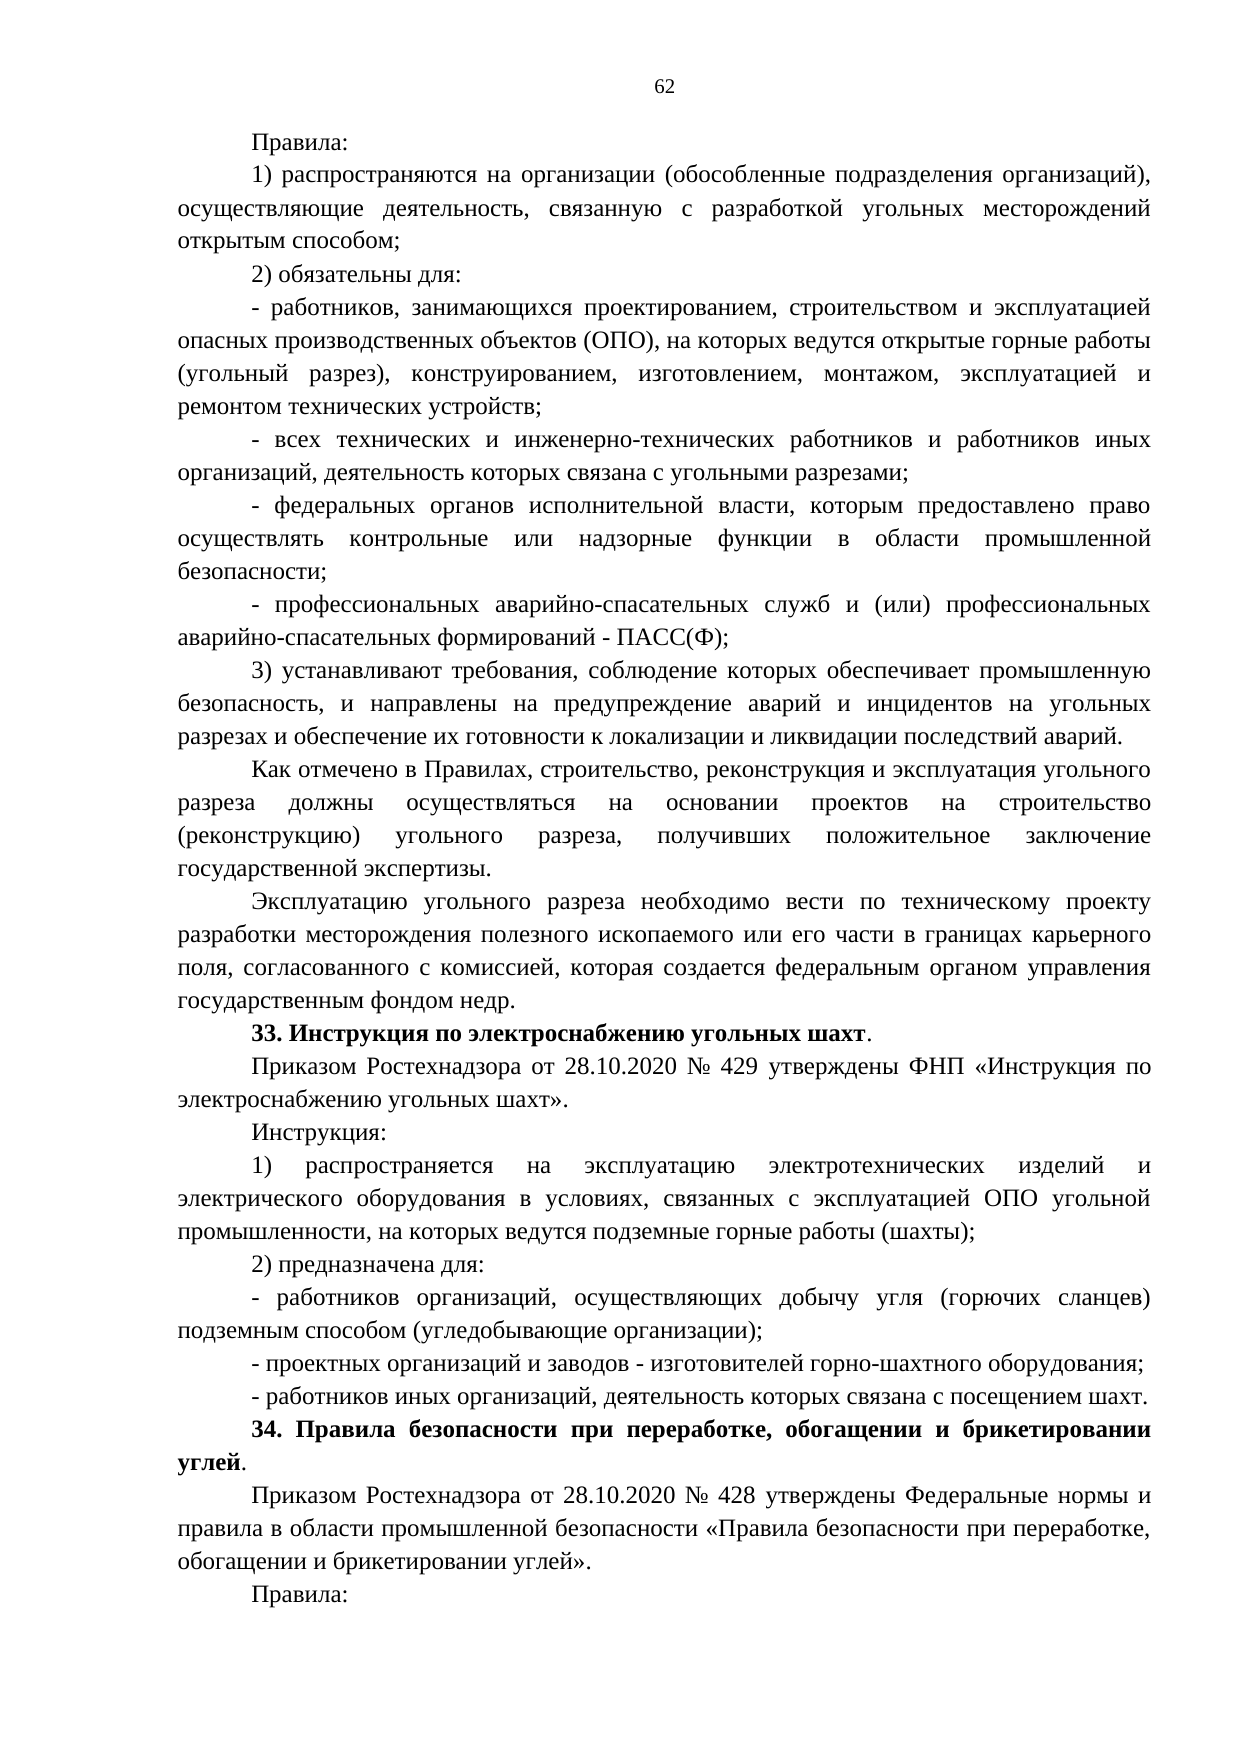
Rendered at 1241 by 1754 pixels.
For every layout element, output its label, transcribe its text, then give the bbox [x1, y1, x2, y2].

text - проектных организаций и заводов - изготовителей горно-шахтного оборудования; [177, 1348, 1152, 1377]
text Правила: [177, 127, 1152, 155]
text 1) распространяется на эксплуатацию электротехнических изделий и электрического оборудования в условиях, связанных с эксплуатацией ОПО угольной промышленности, на которых ведутся подземные горные работы (шахты); [177, 1150, 1152, 1245]
text - федеральных органов исполнительной власти, которым предоставлено право осуществлять контрольные или надзорные функции в области промышленной безопасности; [177, 490, 1152, 584]
text 33. Инструкция по электроснабжению угольных шахт. [177, 1018, 1152, 1047]
text 2) обязательны для: [177, 259, 1152, 287]
text - профессиональных аварийно-спасательных служб и (или) профессиональных аварийно-спасательных формирований - ПАСС(Ф); [177, 589, 1152, 651]
text 1) распространяются на организации (обособленные подразделения организаций), осуществляющие деятельность, связанную с разработкой угольных месторождений открытым способом; [177, 159, 1152, 254]
text Приказом Ростехнадзора от 28.10.2020 № 429 утверждены ФНП «Инструкция по электроснабжению угольных шахт». [177, 1051, 1152, 1113]
text - работников, занимающихся проектированием, строительством и эксплуатацией опасных производственных объектов (ОПО), на которых ведутся открытые горные работы (угольный разрез), конструированием, изготовлением, монтажом, эксплуатацией и ремонтом технических устройств; [177, 292, 1152, 419]
text - работников организаций, осуществляющих добычу угля (горючих сланцев) подземным способом (угледобывающие организации); [177, 1282, 1152, 1344]
text 3) устанавливают требования, соблюдение которых обеспечивает промышленную безопасность, и направлены на предупреждение аварий и инцидентов на угольных разрезах и обеспечение их готовности к локализации и ликвидации последствий аварий. [177, 655, 1152, 750]
text 34. Правила безопасности при переработке, обогащении и брикетировании углей. [177, 1414, 1152, 1476]
text - работников иных организаций, деятельность которых связана с посещением шахт. [177, 1381, 1152, 1410]
text 2) предназначена для: [177, 1249, 1152, 1278]
text Приказом Ростехнадзора от 28.10.2020 № 428 утверждены Федеральные нормы и правила в области промышленной безопасности «Правила безопасности при переработке, обогащении и брикетировании углей». [177, 1480, 1152, 1575]
text - всех технических и инженерно-технических работников и работников иных организаций, деятельность которых связана с угольными разрезами; [177, 424, 1152, 486]
text Правила: [177, 1579, 1152, 1608]
text Как отмечено в Правилах, строительство, реконструкция и эксплуатация угольного разреза должны осуществляться на основании проектов на строительство (реконструкцию) угольного разреза, получивших положительное заключение государственной экспертизы. [177, 754, 1152, 882]
text Эксплуатацию угольного разреза необходимо вести по техническому проекту разработки месторождения полезного ископаемого или его части в границах карьерного поля, согласованного с комиссией, которая создается федеральным органом управления государственным фондом недр. [177, 886, 1152, 1014]
text Инструкция: [177, 1117, 1152, 1146]
